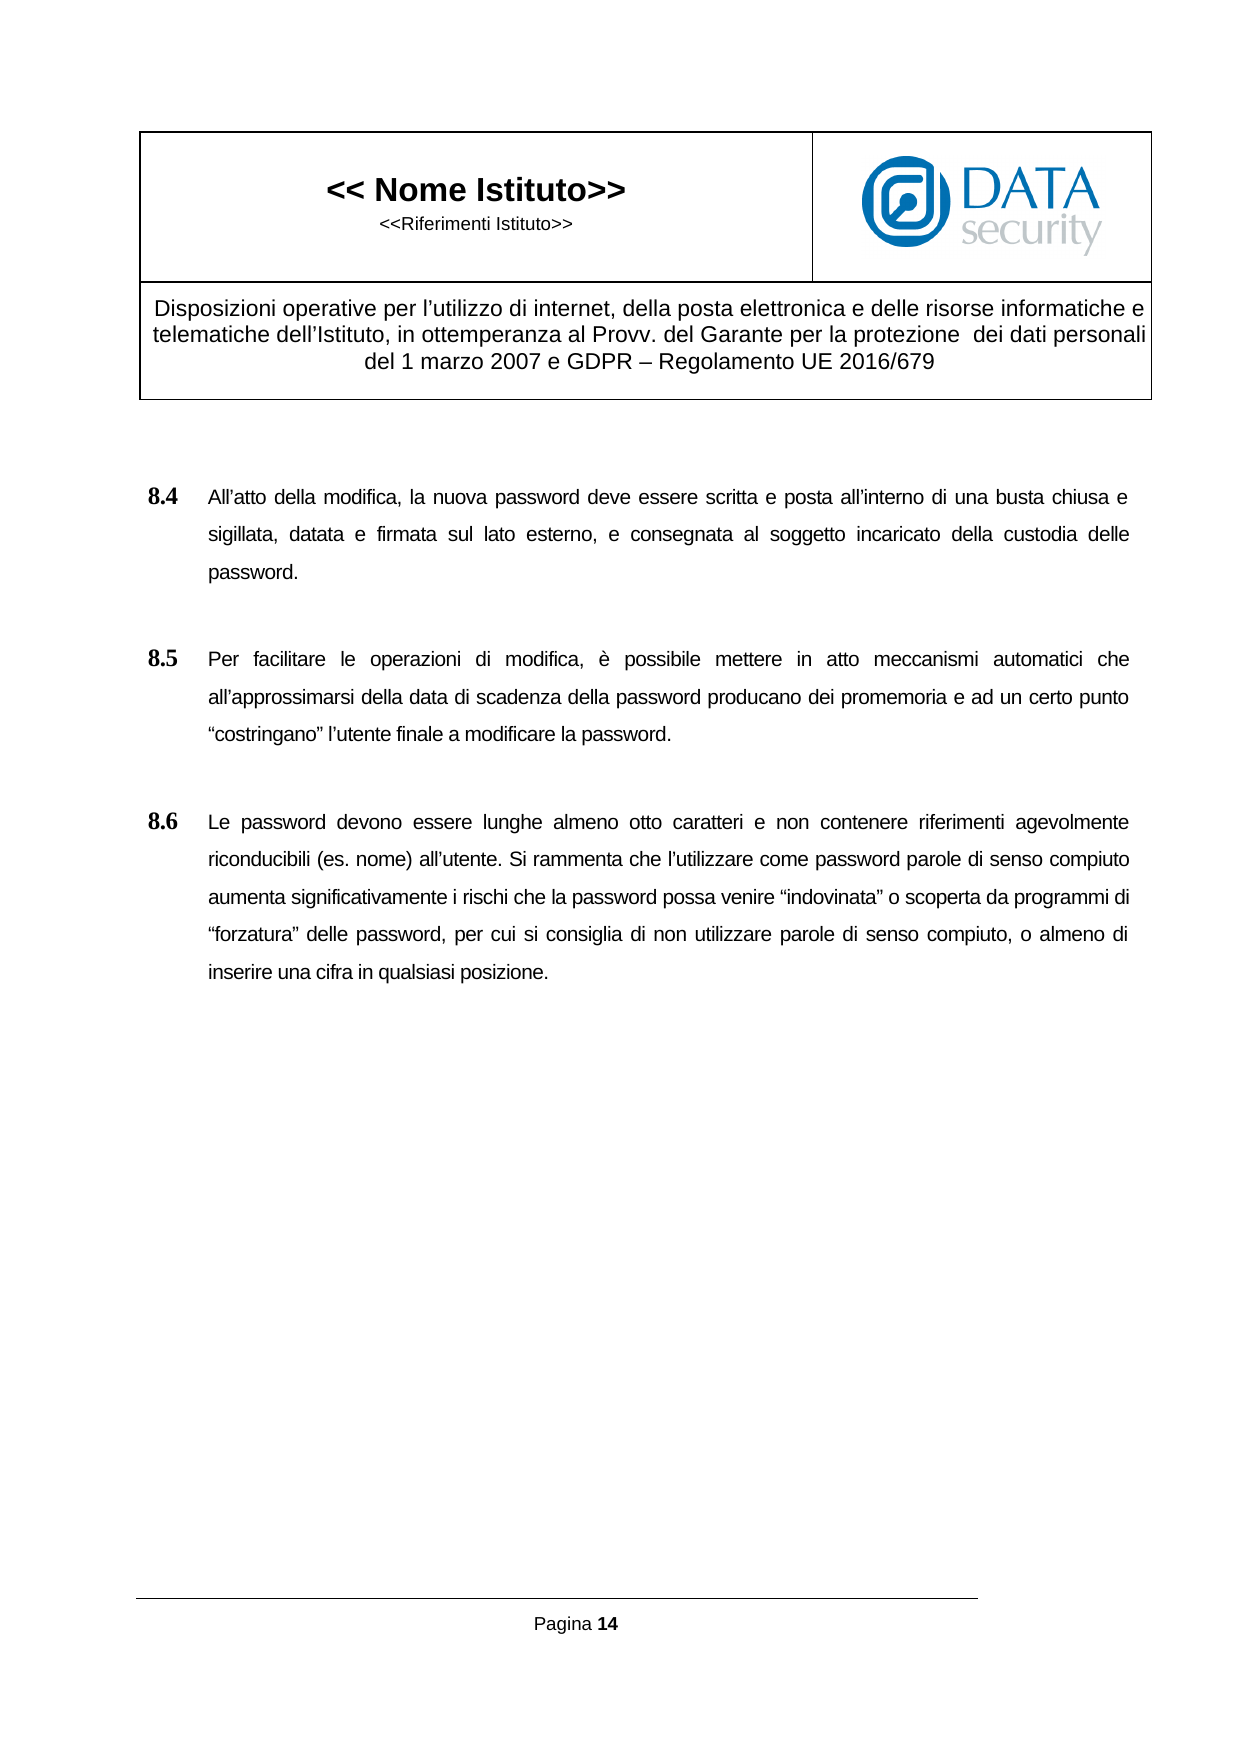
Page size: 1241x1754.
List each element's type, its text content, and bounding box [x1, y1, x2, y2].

picture [861, 155, 1106, 259]
subtitle All’atto della modifica, la nuova password deve essere scritta e posta all’interno di una busta chiusa e sigillata, datata e firmata sul lato esterno, e consegnata al soggetto incaricato della custodia delle password. [148, 474, 1130, 587]
subtitle Le password devono essere lunghe almeno otto caratteri e non contenere riferimenti agevolmente riconducibili (es. nome) all’utente. Si rammenta che l’utilizzare come password parole di senso compiuto aumenta significativamente i rischi che la password possa venire “indovinata” o scoperta da programmi di “forzatura” delle password, per cui si consiglia di non utilizzare parole di senso compiuto, o almeno di inserire una cifra in qualsiasi posizione. [148, 799, 1130, 987]
subtitle Per facilitare le operazioni di modifica, è possibile mettere in atto meccanismi automatici che all’approssimarsi della data di scadenza della password producano dei promemoria e ad un certo punto “costringano” l’utente finale a modificare la password. [148, 637, 1130, 749]
